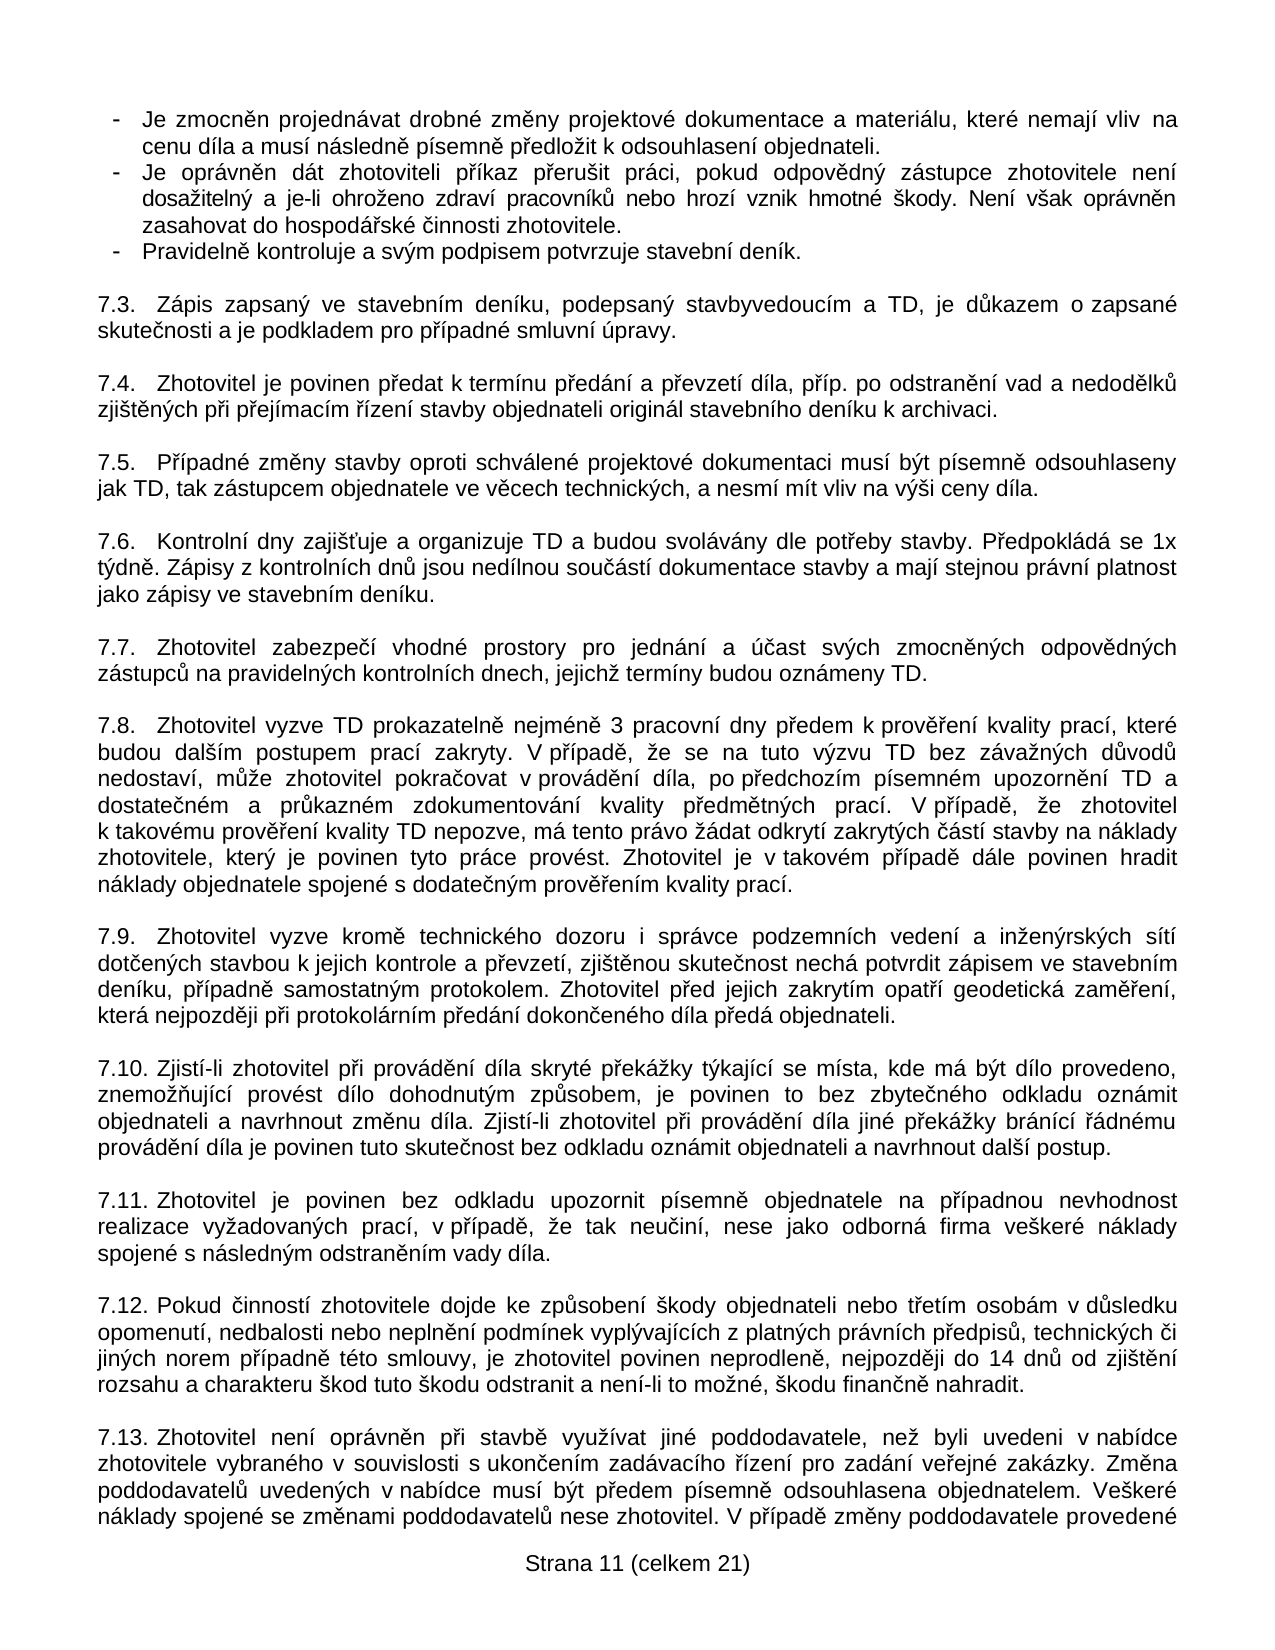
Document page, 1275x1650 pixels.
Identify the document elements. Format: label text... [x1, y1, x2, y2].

list Zhotovitel zabezpečí vhodné prostory pro jednání a účast svých zmocněných odpovědných zástupců na pravidelných kontrolních dnech, jejichž termíny budou oznámeny TD. [97, 633, 1177, 686]
list Zhotovitel je povinen předat k termínu předání a převzetí díla, příp. po odstranění vad a nedodělků zjištěných při přejímacím řízení stavby objednateli originál stavebního deníku k archivaci. [97, 370, 1177, 423]
list Zhotovitel je povinen bez odkladu upozornit písemně objednatele na případnou nevhodnost realizace vyžadovaných prací, v případě, že tak neučiní, nese jako odborná firma veškeré náklady spojené s následným odstraněním vady díla. [97, 1187, 1177, 1266]
list Případné změny stavby oproti schválené projektové dokumentaci musí být písemně odsouhlaseny jak TD, tak zástupcem objednatele ve věcech technických, a nesmí mít vliv na výši ceny díla. [97, 449, 1177, 502]
list Kontrolní dny zajišťuje a organizuje TD a budou svolávány dle potřeby stavby. Předpokládá se 1x týdně. Zápisy z kontrolních dnů jsou nedílnou součástí dokumentace stavby a mají stejnou právní platnost jako zápisy ve stavebním deníku. [97, 528, 1177, 607]
list Zhotovitel vyzve kromě technického dozoru i správce podzemních vedení a inženýrských sítí dotčených stavbou k jejich kontrole a převzetí, zjištěnou skutečnost nechá potvrdit zápisem ve stavebním deníku, případně samostatným protokolem. Zhotovitel před jejich zakrytím opatří geodetická zaměření, která nejpozději při protokolárním předání dokončeného díla předá objednateli. [97, 923, 1177, 1029]
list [97, 1424, 1177, 1529]
list Pravidelně kontroluje a svým podpisem potvrzuje stavební deník. [112, 238, 1177, 264]
list Zjistí-li zhotovitel při provádění díla skryté překážky týkající se místa, kde má být dílo provedeno, znemožňující provést dílo dohodnutým způsobem, je povinen to bez zbytečného odkladu oznámit objednateli a navrhnout změnu díla. Zjistí-li zhotovitel při provádění díla jiné překážky bránící řádnému provádění díla je povinen tuto skutečnost bez odkladu oznámit objednateli a navrhnout další postup. [97, 1055, 1177, 1161]
list Zápis zapsaný ve stavebním deníku, podepsaný stavbyvedoucím a TD, je důkazem o zapsané skutečnosti a je podkladem pro případné smluvní úpravy. [97, 291, 1177, 343]
list Je zmocněn projednávat drobné změny projektové dokumentace a materiálu, které nemají vliv na cenu díla a musí následně písemně předložit k odsouhlasení objednateli. [112, 106, 1177, 159]
list Zhotovitel vyzve TD prokazatelně nejméně 3 pracovní dny předem k prověření kvality prací, které budou dalším postupem prací zakryty. V případě, že se na tuto výzvu TD bez závažných důvodů nedostaví, může zhotovitel pokračovat v provádění díla, po předchozím písemném upozornění TD a dostatečném a průkazném zdokumentování kvality předmětných prací. V případě, že zhotovitel k takovému prověření kvality TD nepozve, má tento právo žádat odkrytí zakrytých částí stavby na náklady zhotovitele, který je povinen tyto práce provést. Zhotovitel je v takovém případě dále povinen hradit náklady objednatele spojené s dodatečným prověřením kvality prací. [97, 712, 1177, 897]
list Je oprávněn dát zhotoviteli příkaz přerušit práci, pokud odpovědný zástupce zhotovitele není dosažitelný a je-li ohroženo zdraví pracovníků nebo hrozí vznik hmotné škody. Není však oprávněn zasahovat do hospodářské činnosti zhotovitele. [112, 159, 1177, 238]
list Pokud činností zhotovitele dojde ke způsobení škody objednateli nebo třetím osobám v důsledku opomenutí, nedbalosti nebo neplnění podmínek vyplývajících z platných právních předpisů, technických či jiných norem případně této smlouvy, je zhotovitel povinen neprodleně, nejpozději do 14 dnů od zjištění rozsahu a charakteru škod tuto škodu odstranit a není-li to možné, škodu finančně nahradit. [97, 1292, 1177, 1398]
